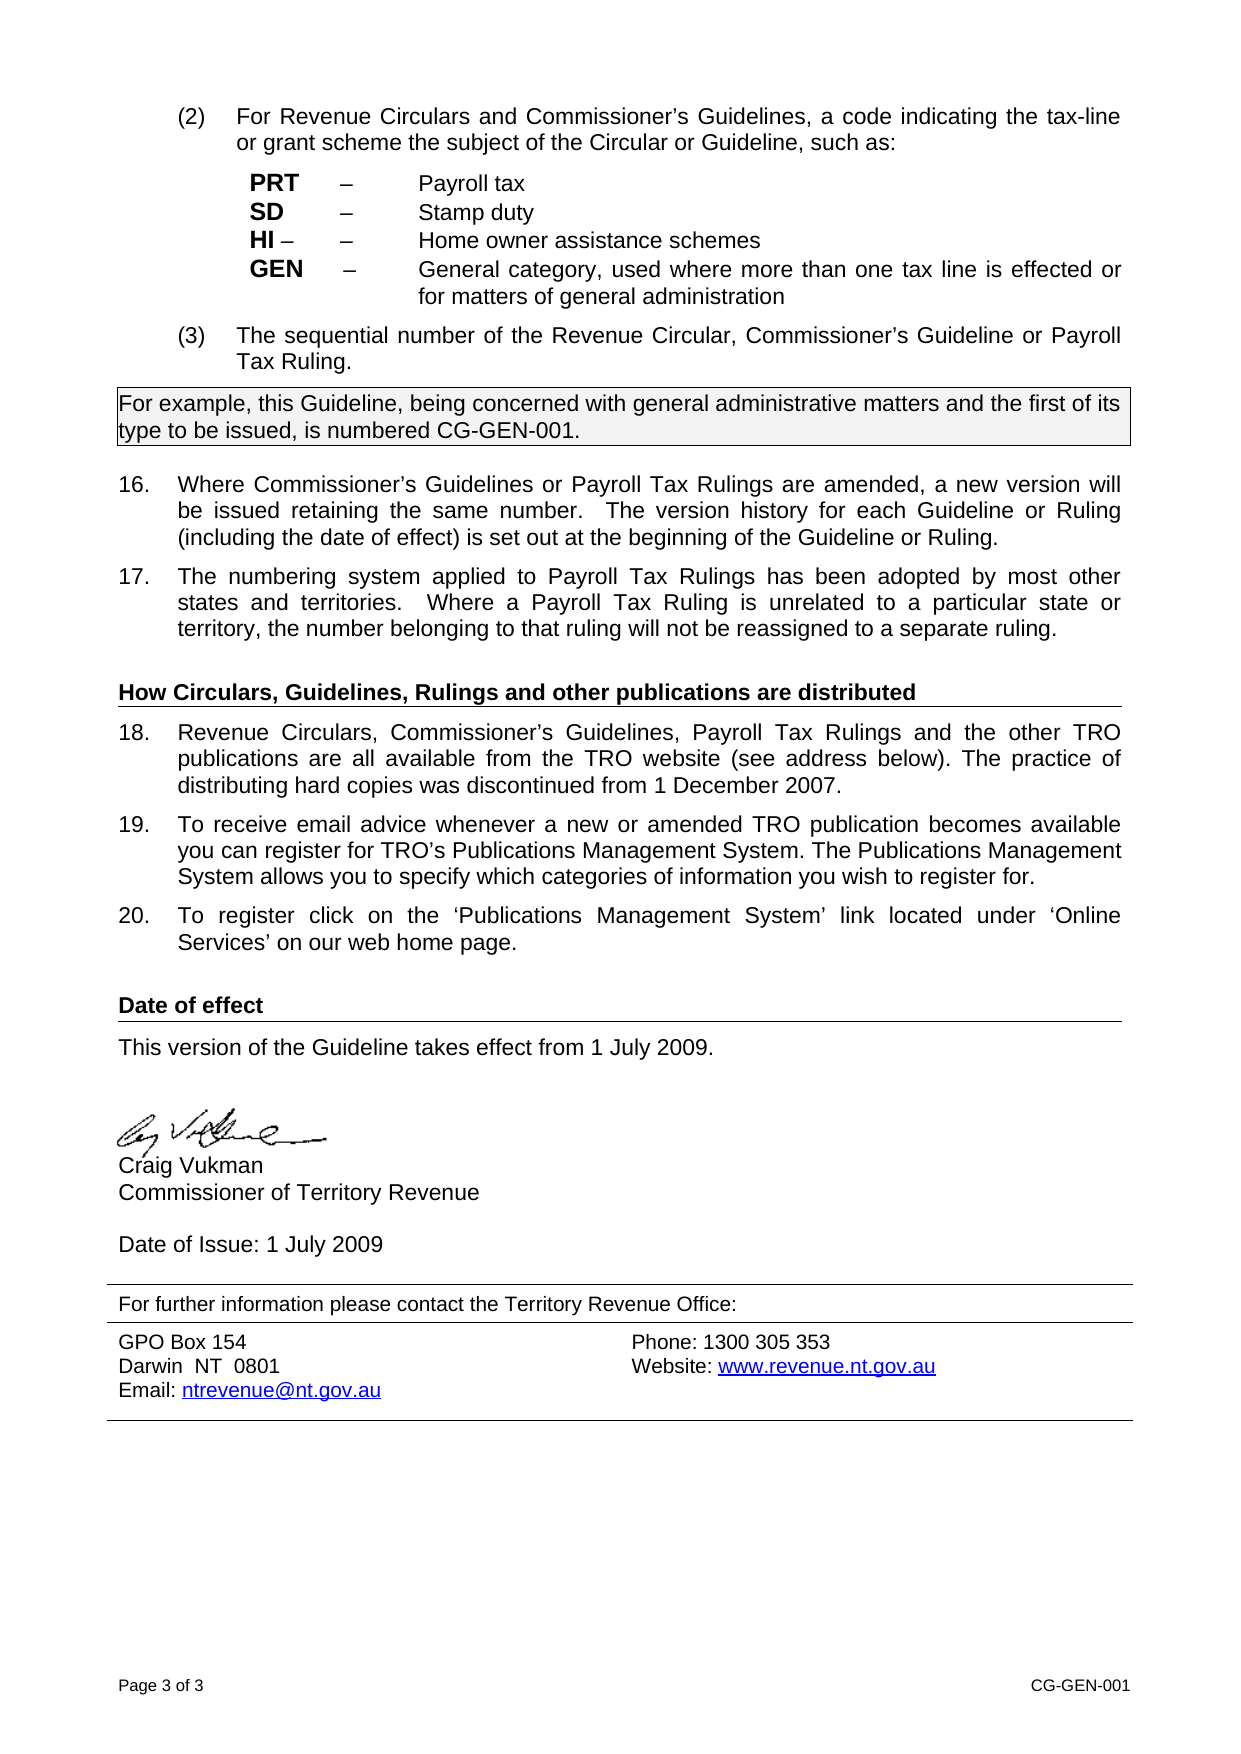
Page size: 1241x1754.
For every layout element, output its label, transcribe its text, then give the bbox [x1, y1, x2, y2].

text SD – Stamp duty [249, 197, 1122, 226]
list For Revenue Circulars and Commissioner’s Guidelines, a code indicating the tax-line or grant scheme the subject of the Circular or Guideline, such as: [177, 103, 1122, 156]
list The sequential number of the Revenue Circular, Commissioner’s Guideline or Payroll Tax Ruling. [177, 322, 1122, 374]
text GEN – General category, used where more than one tax line is effected or for matters of general administration [249, 254, 1122, 309]
table_cell GPO Box 154 Darwin NT 0801 Email: ntrevenue@nt.gov.au [107, 1323, 620, 1420]
table_header For further information please contact the Territory Revenue Office: [107, 1285, 1133, 1322]
text The numbering system applied to Payroll Tax Rulings has been adopted by most other states and territories. Where a Payroll Tax Ruling is unrelated to a particular state or territory, the number belonging to that ruling will not be reassigned to a separate ruling. [118, 563, 1122, 642]
text Commissioner of Territory Revenue [118, 1179, 1122, 1205]
text Craig Vukman [118, 1152, 1122, 1179]
picture [80, 1085, 344, 1175]
text Revenue Circulars, Commissioner’s Guidelines, Payroll Tax Rulings and the other TRO publications are all available from the TRO website (see address below). The practice of distributing hard copies was discontinued from 1 December 2007. [118, 719, 1122, 798]
table_cell Phone: 1300 305 353 Website: www.revenue.nt.gov.au [620, 1323, 1133, 1420]
subtitle Date of effect [118, 992, 1122, 1021]
text Date of Issue: 1 July 2009 [118, 1231, 1122, 1258]
text To receive email advice whenever a new or amended TRO publication becomes available you can register for TRO’s Publications Management System. The Publications Management System allows you to specify which categories of information you wish to register for. [118, 811, 1122, 890]
text To register click on the ‘Publications Management System’ link located under ‘Online Services’ on our web home page. [118, 902, 1122, 955]
text Where Commissioner’s Guidelines or Payroll Tax Rulings are amended, a new version will be issued retaining the same number. The version history for each Guideline or Ruling (including the date of effect) is set out at the beginning of the Guideline or Ruling. [118, 471, 1122, 550]
list This version of the Guideline takes effect from 1 July 2009. [118, 1034, 1122, 1061]
text For example, this Guideline, being concerned with general administrative matters and the first of its type to be issued, is numbered CG-GEN-001. [118, 388, 1130, 445]
text HI – – Home owner assistance schemes [249, 226, 1122, 254]
subtitle How Circulars, Guidelines, Rulings and other publications are distributed [118, 679, 1122, 706]
text PRT – Payroll tax [249, 168, 1122, 197]
